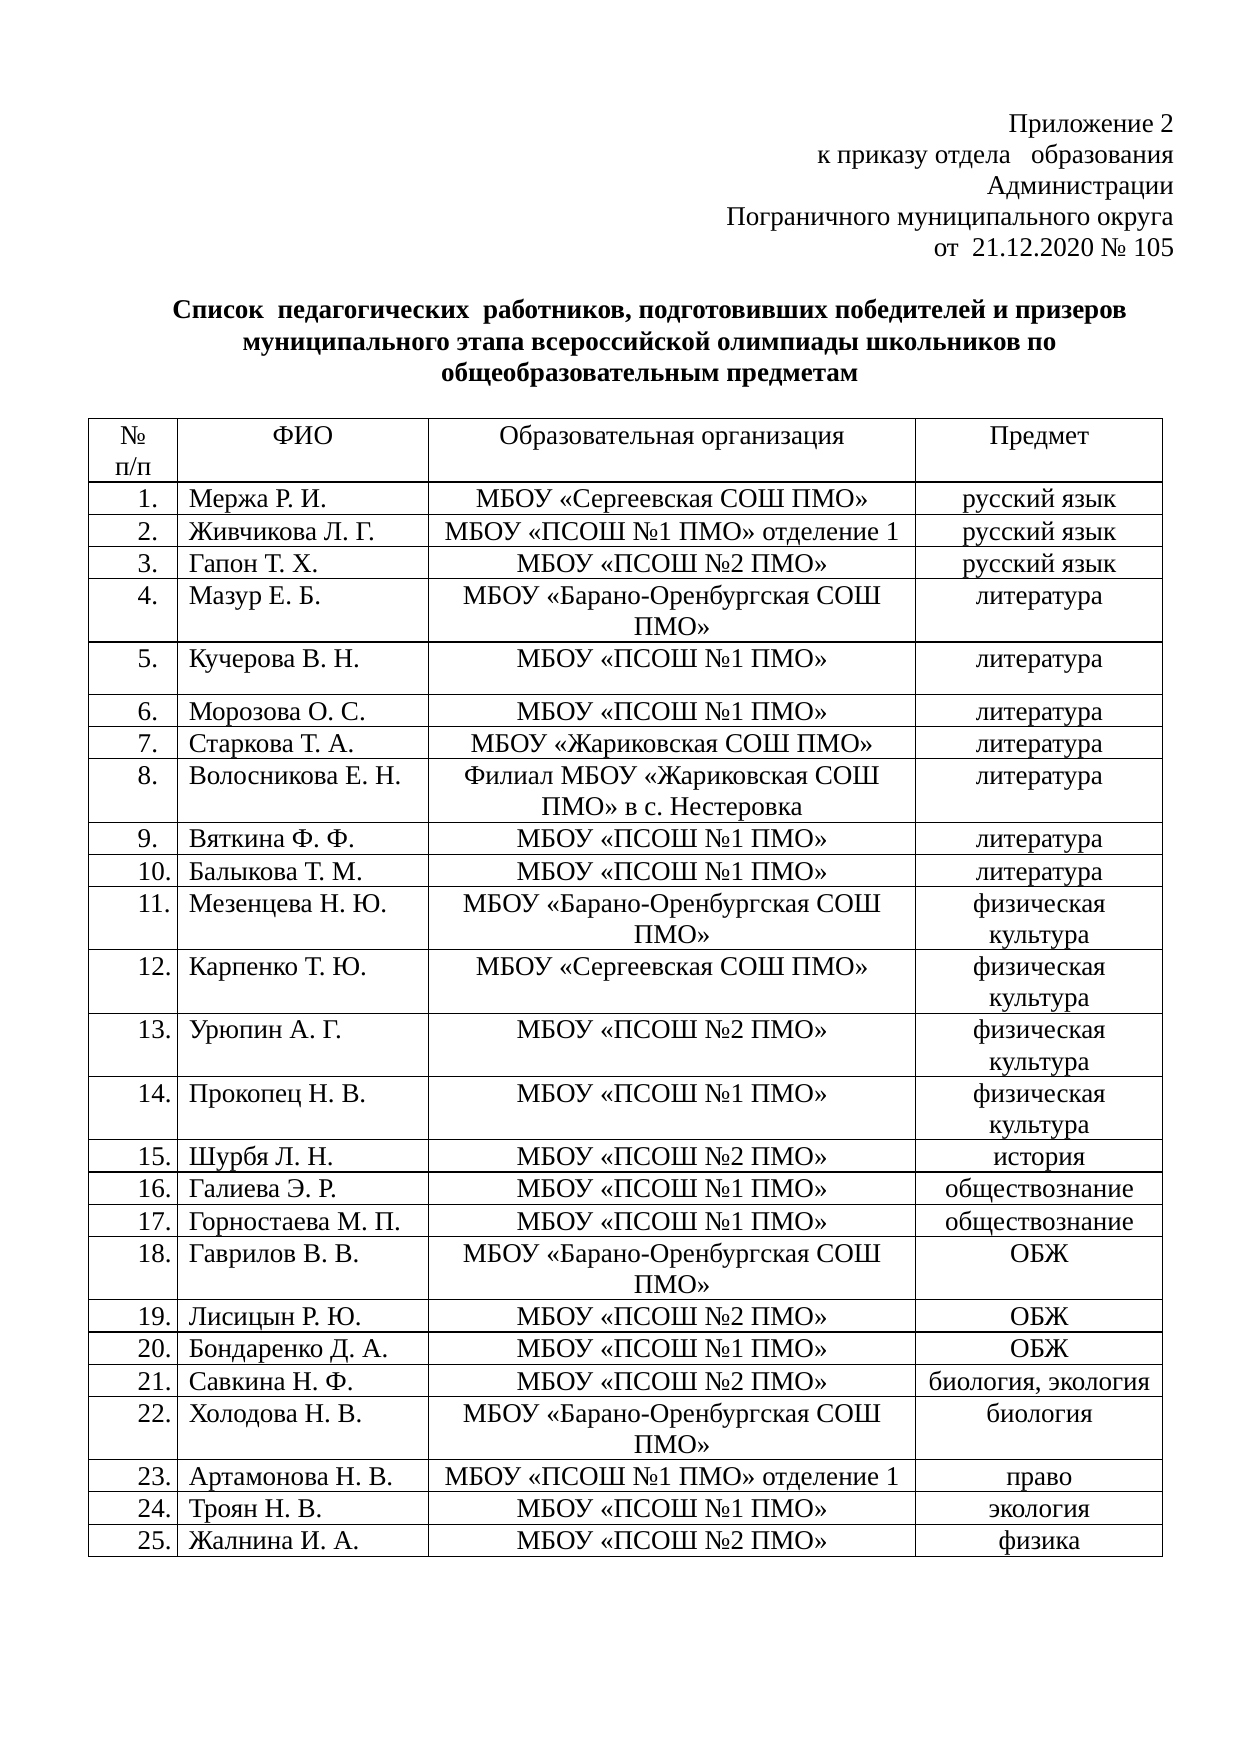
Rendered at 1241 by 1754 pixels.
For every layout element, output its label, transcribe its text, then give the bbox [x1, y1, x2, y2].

table_cell [89, 887, 177, 949]
table_cell МБОУ «ПСОШ №1 ПМО» [429, 1077, 915, 1139]
table_cell МБОУ «Жариковская СОШ ПМО» [429, 727, 915, 758]
table_cell МБОУ «Барано-Оренбургская СОШ ПМО» [429, 1397, 915, 1459]
table_cell литература [916, 727, 1162, 758]
table_cell физическая культура [916, 1014, 1162, 1076]
table_cell Кучерова В. Н. [178, 643, 428, 694]
table_cell экология [916, 1492, 1162, 1523]
table_cell МБОУ «ПСОШ №2 ПМО» [429, 1365, 915, 1396]
table_cell право [916, 1460, 1162, 1491]
table_cell обществознание [916, 1173, 1162, 1204]
table_header Предмет [916, 419, 1162, 481]
table_header ФИО [178, 419, 428, 481]
table_cell [89, 515, 177, 546]
table_cell Гаврилов В. В. [178, 1237, 428, 1299]
table_cell [89, 695, 177, 726]
table_cell [89, 1365, 177, 1396]
table_cell [89, 547, 177, 578]
table_cell Горностаева М. П. [178, 1205, 428, 1236]
table_cell Старкова Т. А. [178, 727, 428, 758]
table_cell МБОУ «ПСОШ №1 ПМО» [429, 1333, 915, 1363]
table_cell литература [916, 855, 1162, 886]
table_cell МБОУ «ПСОШ №1 ПМО» [429, 695, 915, 726]
table_cell МБОУ «ПСОШ №1 ПМО» [429, 855, 915, 886]
table_cell литература [916, 695, 1162, 726]
table_cell Морозова О. С. [178, 695, 428, 726]
table_cell Шурбя Л. Н. [178, 1140, 428, 1171]
table_cell русский язык [916, 483, 1162, 514]
table_cell биология [916, 1397, 1162, 1459]
table_cell Артамонова Н. В. [178, 1460, 428, 1491]
table_cell [89, 759, 177, 822]
table_cell ОБЖ [916, 1237, 1162, 1299]
table_cell МБОУ «ПСОШ №1 ПМО» [429, 823, 915, 854]
table_cell Гапон Т. Х. [178, 547, 428, 578]
table_cell Волосникова Е. Н. [178, 759, 428, 822]
table_cell [89, 1014, 177, 1076]
table_cell [89, 1077, 177, 1139]
table_cell литература [916, 823, 1162, 854]
table_cell Жалнина И. А. [178, 1525, 428, 1556]
table_cell [89, 483, 177, 514]
table_cell обществознание [916, 1205, 1162, 1236]
table_cell Прокопец Н. В. [178, 1077, 428, 1139]
table_cell [89, 1333, 177, 1363]
table_cell [89, 1237, 177, 1299]
table_cell МБОУ «Сергеевская СОШ ПМО» [429, 483, 915, 514]
table_cell ОБЖ [916, 1333, 1162, 1363]
table_cell литература [916, 759, 1162, 822]
table_cell МБОУ «Барано-Оренбургская СОШ ПМО» [429, 887, 915, 949]
table_cell Филиал МБОУ «Жариковская СОШ ПМО» в с. Нестеровка [429, 759, 915, 822]
table_cell литература [916, 579, 1162, 641]
table_cell Мержа Р. И. [178, 483, 428, 514]
table_cell МБОУ «Барано-Оренбургская СОШ ПМО» [429, 579, 915, 641]
table_cell [89, 1140, 177, 1171]
table_cell литература [916, 643, 1162, 694]
table_cell [89, 1525, 177, 1556]
table_cell Мезенцева Н. Ю. [178, 887, 428, 949]
table_cell [89, 1397, 177, 1459]
table_cell Савкина Н. Ф. [178, 1365, 428, 1396]
table_cell МБОУ «ПСОШ №1 ПМО» [429, 1205, 915, 1236]
table_cell МБОУ «ПСОШ №1 ПМО» [429, 1173, 915, 1204]
table_cell Балыкова Т. М. [178, 855, 428, 886]
table_cell физическая культура [916, 1077, 1162, 1139]
table_cell [89, 1300, 177, 1331]
table_cell русский язык [916, 515, 1162, 546]
table_cell [89, 1460, 177, 1491]
table_cell Галиева Э. Р. [178, 1173, 428, 1204]
table_cell Троян Н. В. [178, 1492, 428, 1523]
table_cell физика [916, 1525, 1162, 1556]
table_cell [89, 855, 177, 886]
table_cell МБОУ «ПСОШ №1 ПМО» отделение 1 [429, 515, 915, 546]
table_header № п/п [89, 419, 177, 481]
table_cell Лисицын Р. Ю. [178, 1300, 428, 1331]
text Список педагогических работников, подготовивших победителей и призеров муниципального этапа всероссийской олимпиады школьников по общеобразовательным предметам [148, 293, 1152, 387]
table_cell МБОУ «ПСОШ №2 ПМО» [429, 1300, 915, 1331]
table_cell [89, 1205, 177, 1236]
table_cell Урюпин А. Г. [178, 1014, 428, 1076]
table_cell Пограничного муниципального округа от 21.12.2020 № 105 [713, 200, 1185, 262]
table_cell Карпенко Т. Ю. [178, 950, 428, 1013]
table_cell Вяткина Ф. Ф. [178, 823, 428, 854]
table_cell [89, 823, 177, 854]
table_cell к приказу отдела образования Администрации [713, 138, 1185, 200]
table_cell МБОУ «ПСОШ №2 ПМО» [429, 1525, 915, 1556]
table_cell МБОУ «Сергеевская СОШ ПМО» [429, 950, 915, 1013]
table_cell Холодова Н. В. [178, 1397, 428, 1459]
table_cell [89, 1173, 177, 1204]
table_cell [89, 727, 177, 758]
table_cell МБОУ «ПСОШ №2 ПМО» [429, 547, 915, 578]
table_cell Бондаренко Д. А. [178, 1333, 428, 1363]
table_cell [89, 643, 177, 694]
table_cell физическая культура [916, 887, 1162, 949]
table_cell биология, экология [916, 1365, 1162, 1396]
table_cell МБОУ «Барано-Оренбургская СОШ ПМО» [429, 1237, 915, 1299]
table_header Приложение 2 [713, 44, 1185, 138]
table_cell [89, 950, 177, 1013]
table_cell МБОУ «ПСОШ №1 ПМО» [429, 1492, 915, 1523]
table_cell [89, 1492, 177, 1523]
table_cell МБОУ «ПСОШ №1 ПМО» [429, 643, 915, 694]
table_cell МБОУ «ПСОШ №2 ПМО» [429, 1014, 915, 1076]
table_cell история [916, 1140, 1162, 1171]
table_cell МБОУ «ПСОШ №1 ПМО» отделение 1 [429, 1460, 915, 1491]
table_cell МБОУ «ПСОШ №2 ПМО» [429, 1140, 915, 1171]
table_cell русский язык [916, 547, 1162, 578]
table_cell ОБЖ [916, 1300, 1162, 1331]
table_cell физическая культура [916, 950, 1162, 1013]
table_header Образовательная организация [429, 419, 915, 481]
table_cell Живчикова Л. Г. [178, 515, 428, 546]
table_cell Мазур Е. Б. [178, 579, 428, 641]
table_cell [89, 579, 177, 641]
